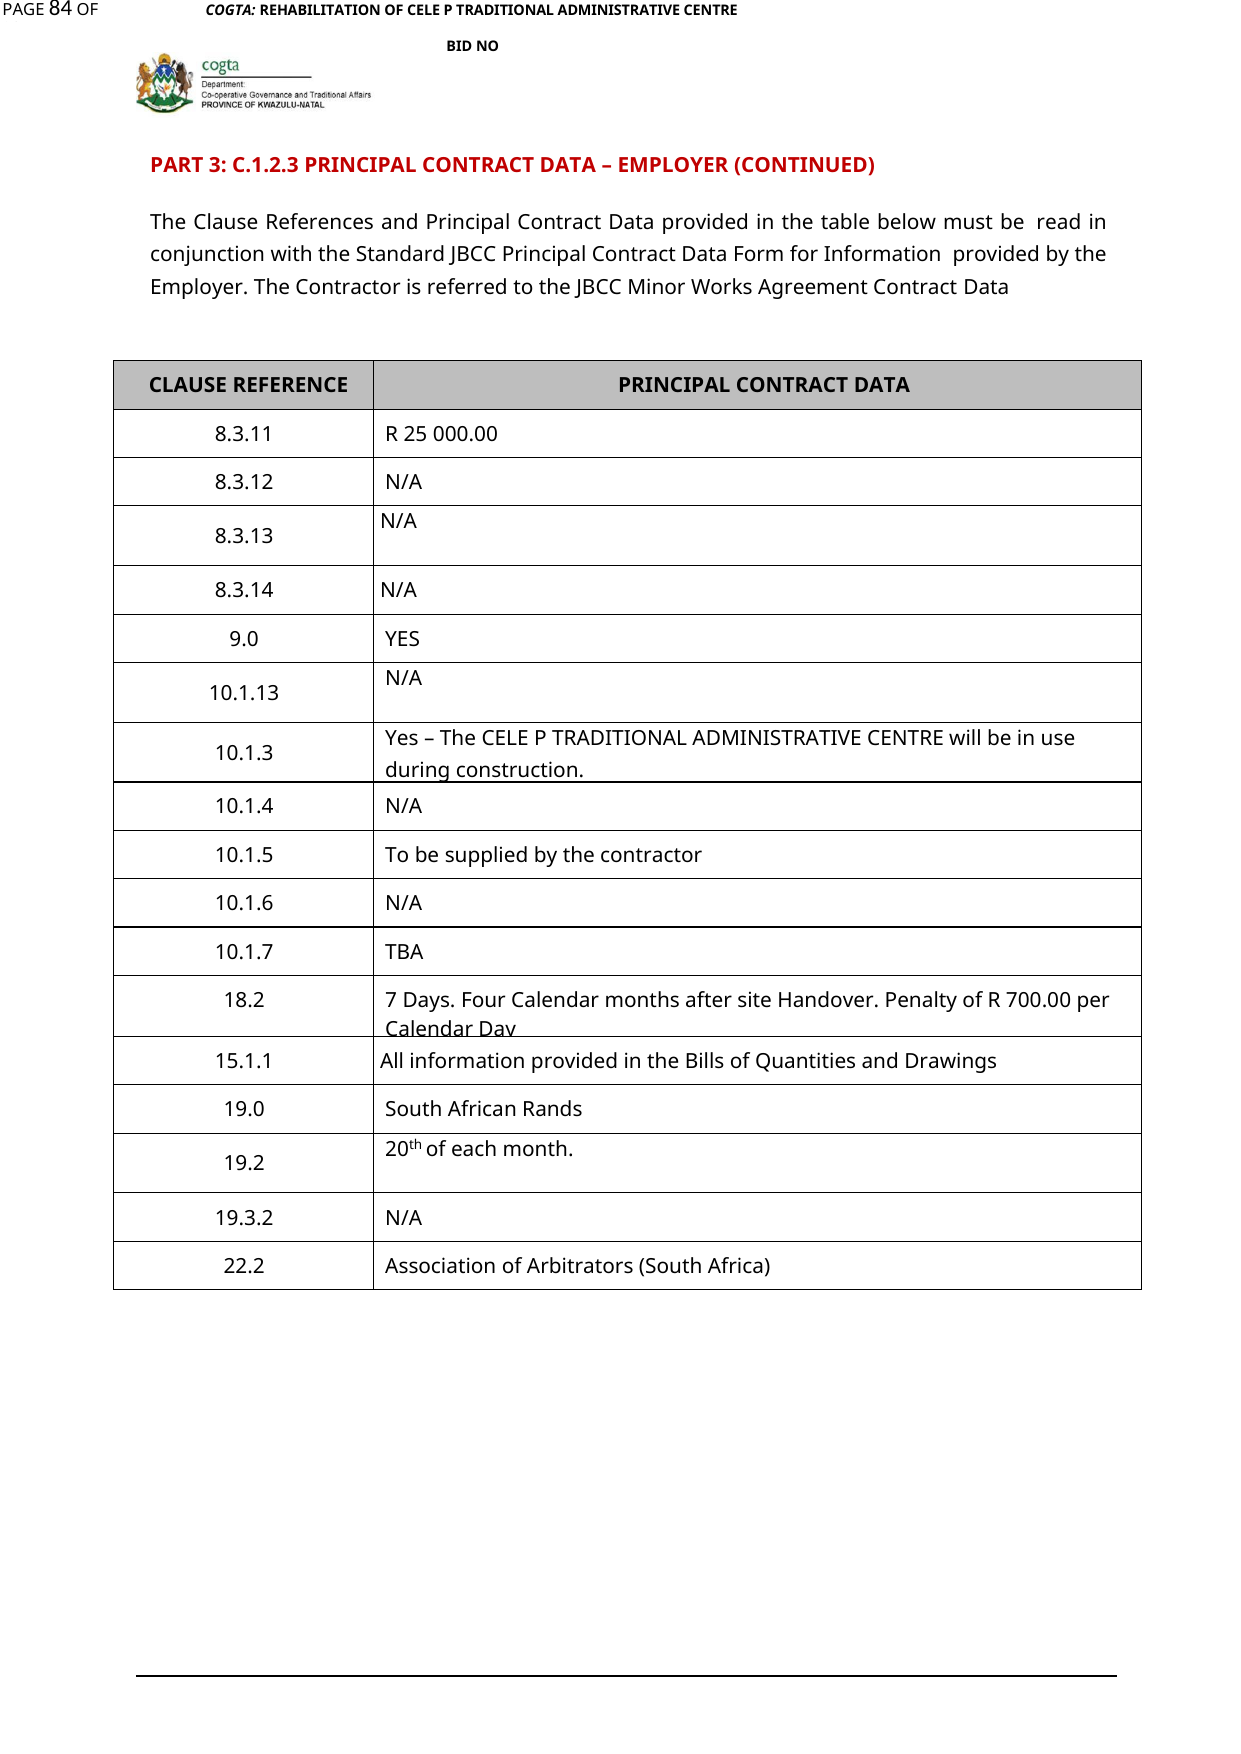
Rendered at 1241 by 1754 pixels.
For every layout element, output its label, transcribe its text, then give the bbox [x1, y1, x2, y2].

table_cell 7 Days. Four Calendar months after site Handover. Penalty of R 700.00 per Calendar Day [374, 976, 1141, 1036]
table_cell N/A [374, 783, 1141, 830]
table_cell 22.2 [114, 1242, 373, 1289]
table_cell 19.2 [114, 1134, 373, 1192]
table_cell 8.3.11 [114, 410, 373, 457]
table_cell R 25 000.00 [374, 410, 1141, 457]
table_cell Yes – The CELE P TRADITIONAL ADMINISTRATIVE CENTRE will be in use during construction. [374, 723, 1141, 781]
table_cell N/A [374, 663, 1141, 722]
table_cell To be supplied by the contractor [374, 831, 1141, 878]
table_cell 10.1.6 [114, 879, 373, 926]
table_cell All information provided in the Bills of Quantities and Drawings [374, 1037, 1141, 1084]
table_cell Association of Arbitrators (South Africa) [374, 1242, 1141, 1289]
table_cell 19.3.2 [114, 1193, 373, 1241]
subtitle PART 3: C.1.2.3 PRINCIPAL CONTRACT DATA – EMPLOYER (CONTINUED) [150, 150, 1155, 179]
table_cell N/A [374, 1193, 1141, 1241]
table_cell 8.3.13 [114, 506, 373, 565]
table_cell 10.1.13 [114, 663, 373, 722]
table_cell N/A [374, 879, 1141, 926]
table_cell 18.2 [114, 976, 373, 1036]
table_cell 10.1.4 [114, 783, 373, 830]
table_cell N/A [374, 566, 1141, 613]
table_cell TBA [374, 928, 1141, 975]
table_cell 10.1.3 [114, 723, 373, 781]
table_cell 9.0 [114, 615, 373, 662]
table_cell 10.1.5 [114, 831, 373, 878]
table_cell N/A [374, 458, 1141, 505]
table_cell YES [374, 615, 1141, 662]
table_cell 8.3.12 [114, 458, 373, 505]
table_cell 8.3.14 [114, 566, 373, 613]
table_cell 20th of each month. [374, 1134, 1141, 1192]
picture [136, 52, 379, 118]
table_header PRINCIPAL CONTRACT DATA [374, 361, 1141, 409]
table_cell 15.1.1 [114, 1037, 373, 1084]
table_cell South African Rands [374, 1085, 1141, 1132]
table_cell 19.0 [114, 1085, 373, 1132]
text The Clause References and Principal Contract Data provided in the table below must be read in conjunction with the Standard JBCC Principal Contract Data Form for Information provided by the Employer. The Contractor is referred to the JBCC Minor Works Agreement Contract Data [150, 207, 1107, 301]
table_cell 10.1.7 [114, 928, 373, 975]
table_header CLAUSE REFERENCE [114, 361, 373, 409]
table_cell N/A [374, 506, 1141, 565]
